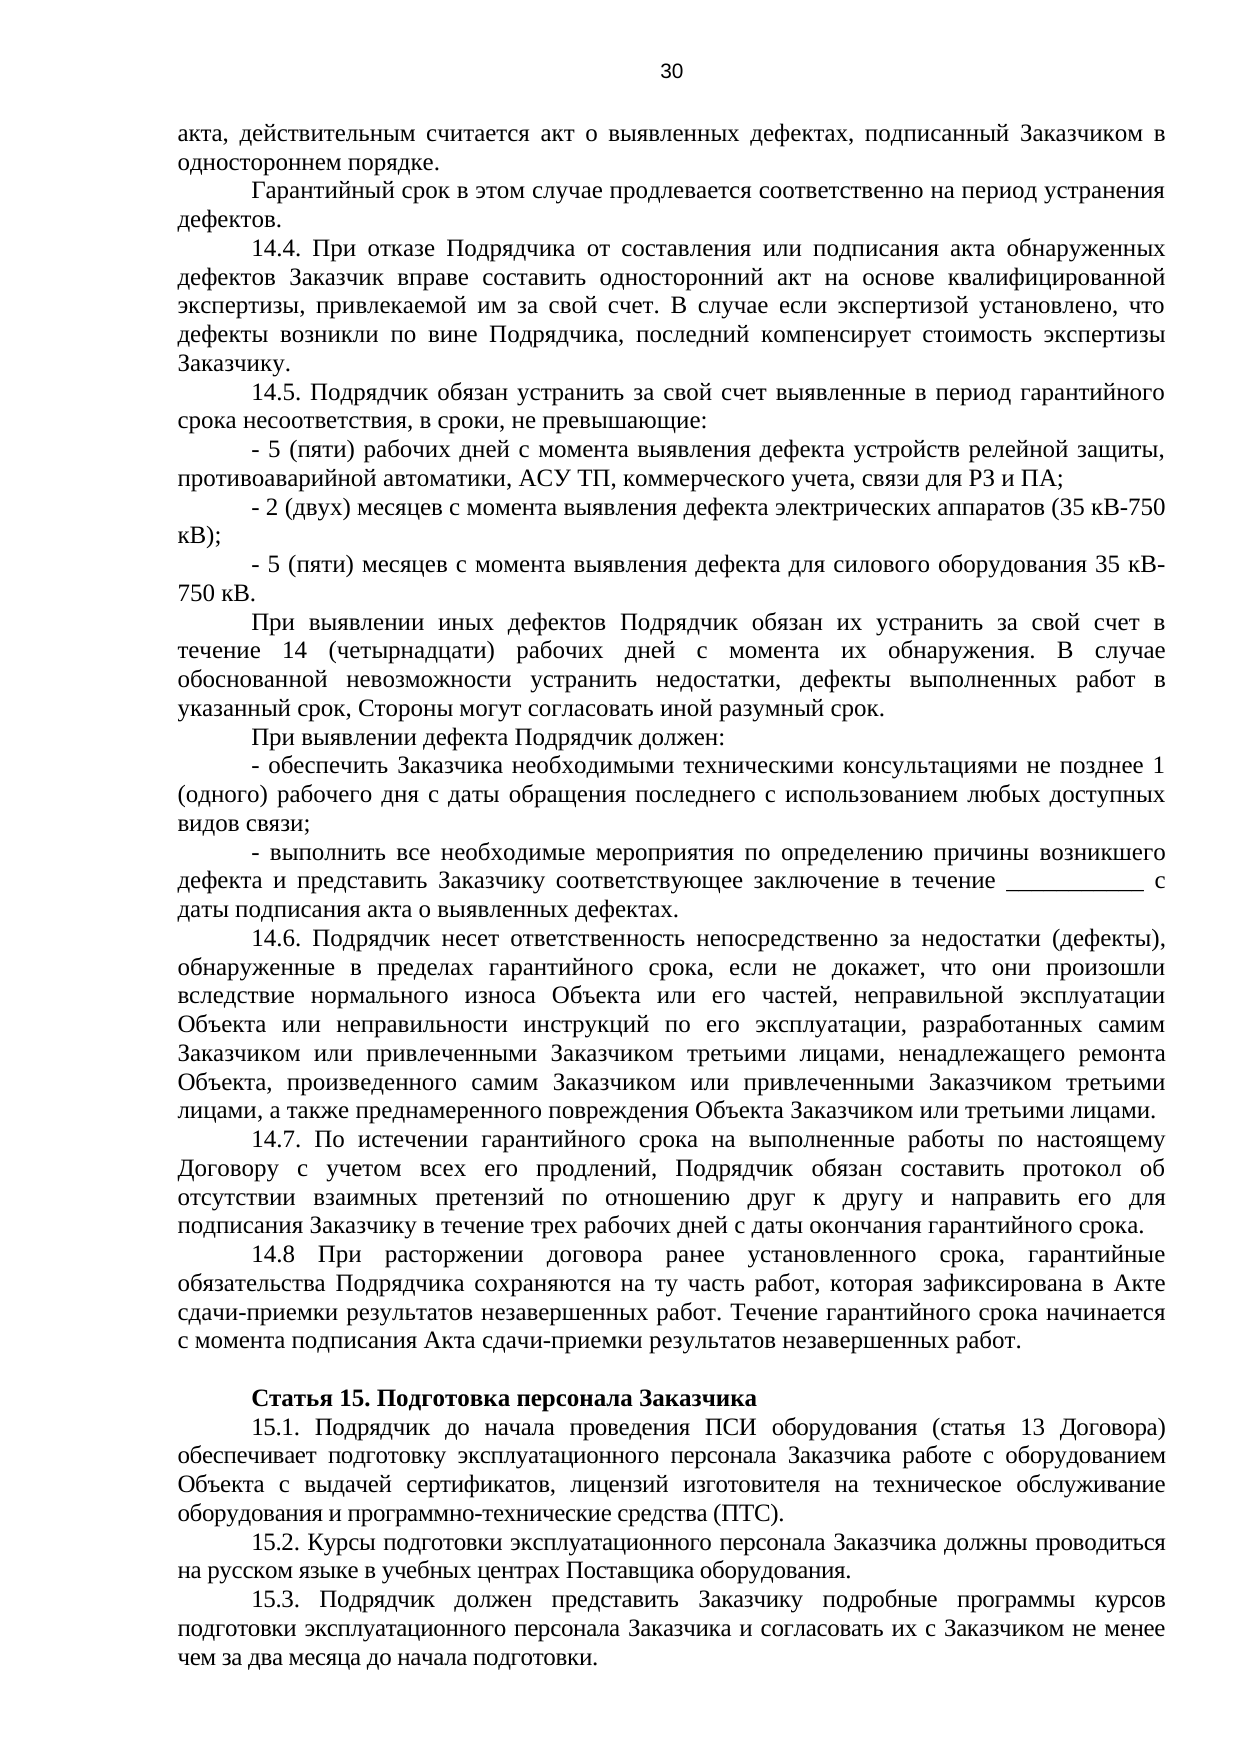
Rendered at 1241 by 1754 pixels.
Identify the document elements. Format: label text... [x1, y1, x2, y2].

text 15.2. Курсы подготовки эксплуатационного персонала Заказчика должны проводиться на русском языке в учебных центрах Поставщика оборудования. [177, 1527, 1166, 1584]
text - 5 (пяти) рабочих дней с момента выявления дефекта устройств релейной защиты, противоаварийной автоматики, АСУ ТП, коммерческого учета, связи для РЗ и ПА; [177, 434, 1166, 492]
text 14.7. По истечении гарантийного срока на выполненные работы по настоящему Договору с учетом всех его продлений, Подрядчик обязан составить протокол об отсутствии взаимных претензий по отношению друг к другу и направить его для подписания Заказчику в течение трех рабочих дней с даты окончания гарантийного срока. [177, 1124, 1166, 1239]
text 15.3. Подрядчик должен представить Заказчику подробные программы курсов подготовки эксплуатационного персонала Заказчика и согласовать их с Заказчиком не менее чем за два месяца до начала подготовки. [177, 1584, 1166, 1671]
text При выявлении дефекта Подрядчик должен: [177, 722, 1166, 751]
text Гарантийный срок в этом случае продлевается соответственно на период устранения дефектов. [177, 176, 1166, 233]
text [177, 118, 1166, 176]
text 14.4. При отказе Подрядчика от составления или подписания акта обнаруженных дефектов Заказчик вправе составить односторонний акт на основе квалифицированной экспертизы, привлекаемой им за свой счет. В случае если экспертизой установлено, что дефекты возникли по вине Подрядчика, последний компенсирует стоимость экспертизы Заказчику. [177, 233, 1166, 377]
text 14.5. Подрядчик обязан устранить за свой счет выявленные в период гарантийного срока несоответствия, в сроки, не превышающие: [177, 377, 1166, 434]
text - обеспечить Заказчика необходимыми техническими консультациями не позднее 1 (одного) рабочего дня с даты обращения последнего с использованием любых доступных видов связи; [177, 751, 1166, 837]
text 14.6. Подрядчик несет ответственность непосредственно за недостатки (дефекты), обнаруженные в пределах гарантийного срока, если не докажет, что они произошли вследствие нормального износа Объекта или его частей, неправильной эксплуатации Объекта или неправильности инструкций по его эксплуатации, разработанных самим Заказчиком или привлеченными Заказчиком третьими лицами, ненадлежащего ремонта Объекта, произведенного самим Заказчиком или привлеченными Заказчиком третьими лицами, а также преднамеренного повреждения Объекта Заказчиком или третьими лицами. [177, 923, 1166, 1124]
text 15.1. Подрядчик до начала проведения ПСИ оборудования (статья 13 Договора) обеспечивает подготовку эксплуатационного персонала Заказчика работе с оборудованием Объекта с выдачей сертификатов, лицензий изготовителя на техническое обслуживание оборудования и программно-технические средства (ПТС). [177, 1412, 1166, 1527]
text - выполнить все необходимые мероприятия по определению причины возникшего дефекта и представить Заказчику соответствующее заключение в течение ___________ с даты подписания акта о выявленных дефектах. [177, 837, 1166, 923]
text - 2 (двух) месяцев с момента выявления дефекта электрических аппаратов (35 кВ-750 кВ); [177, 492, 1166, 549]
text 14.8 При расторжении договора ранее установленного срока, гарантийные обязательства Подрядчика сохраняются на ту часть работ, которая зафиксирована в Акте сдачи-приемки результатов незавершенных работ. Течение гарантийного срока начинается с момента подписания Акта сдачи-приемки результатов незавершенных работ. [177, 1239, 1166, 1354]
text - 5 (пяти) месяцев с момента выявления дефекта для силового оборудования 35 кВ-750 кВ. [177, 549, 1166, 607]
list Статья 15. Подготовка персонала Заказчика [177, 1383, 1166, 1412]
text При выявлении иных дефектов Подрядчик обязан их устранить за свой счет в течение 14 (четырнадцати) рабочих дней с момента их обнаружения. В случае обоснованной невозможности устранить недостатки, дефекты выполненных работ в указанный срок, Стороны могут согласовать иной разумный срок. [177, 607, 1166, 722]
